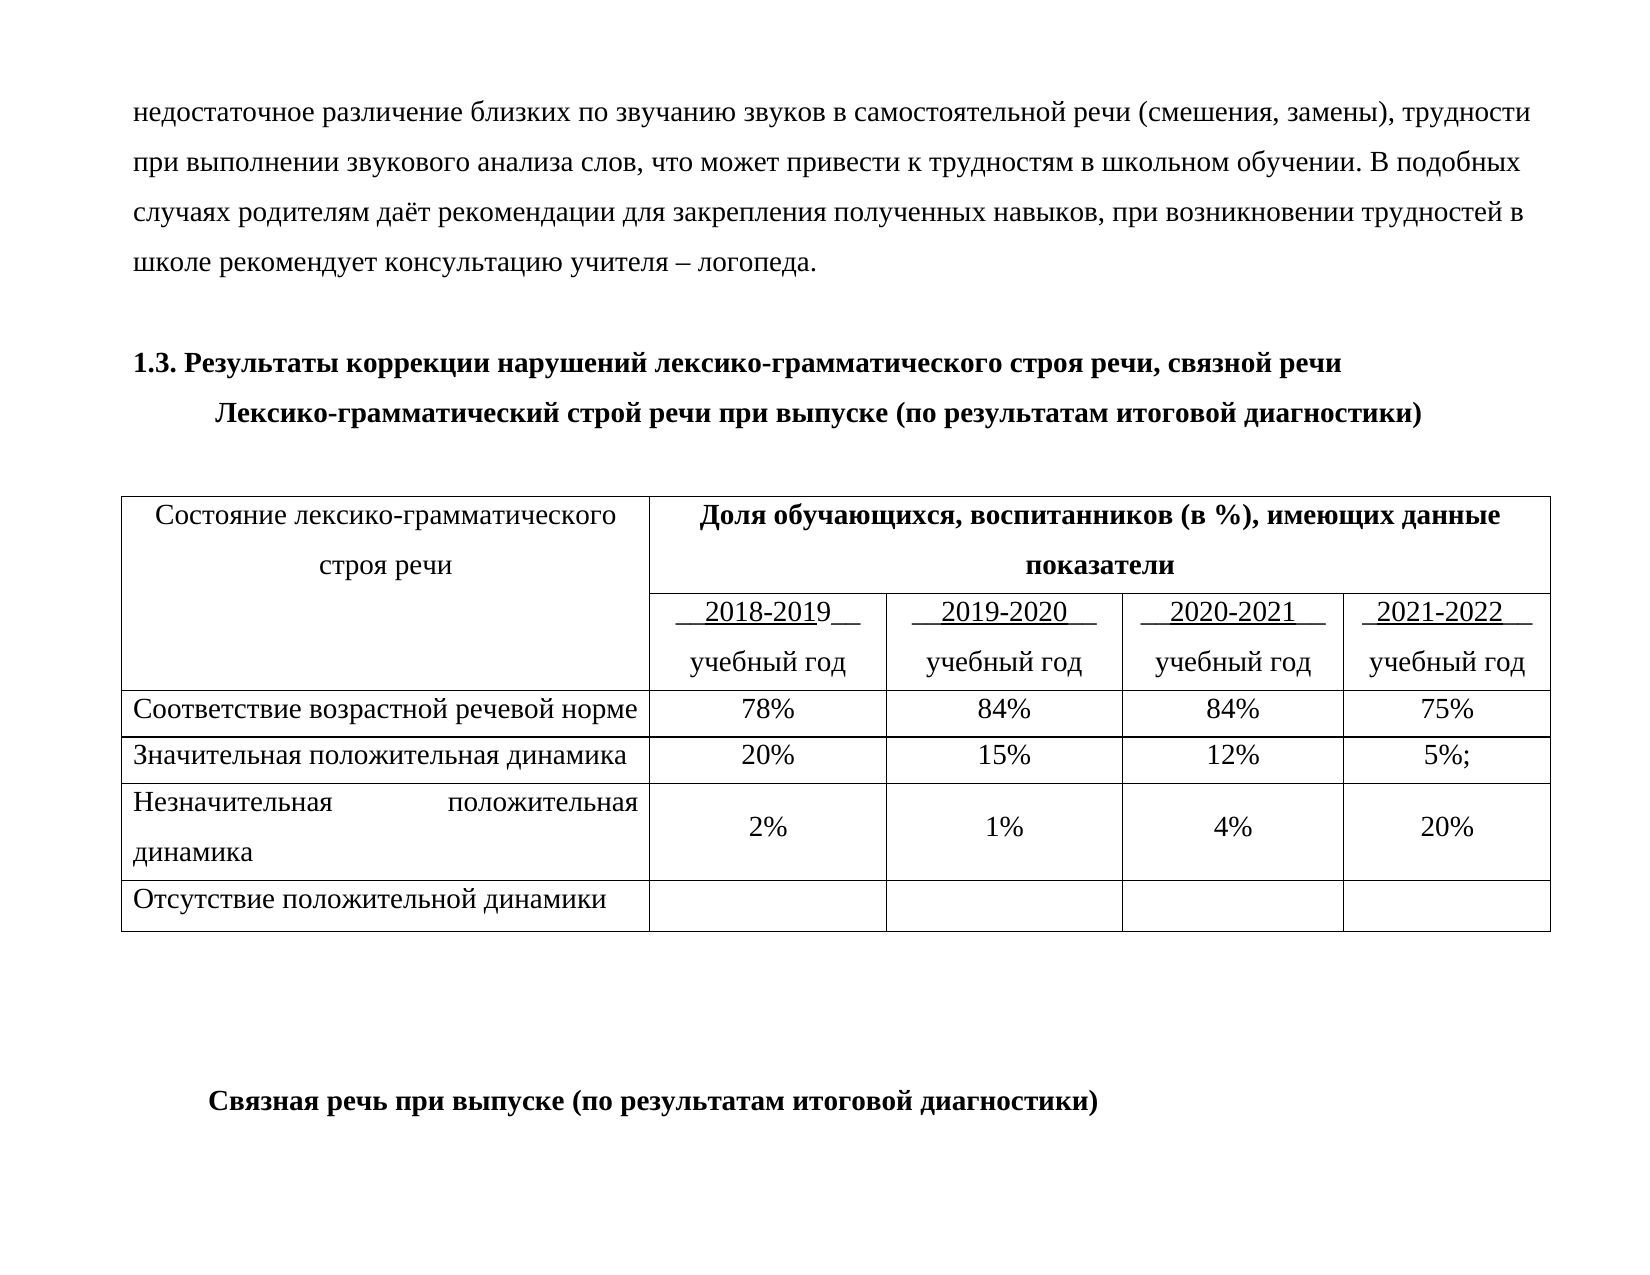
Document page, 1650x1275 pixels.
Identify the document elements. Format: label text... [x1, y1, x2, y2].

table_cell 75% [1344, 691, 1550, 736]
table_cell 84% [887, 691, 1122, 736]
table_cell [1123, 881, 1343, 931]
text 1.3. Результаты коррекции нарушений лексико-грамматического строя речи, связной речи [133, 345, 1580, 379]
table_cell 20% [1344, 784, 1550, 880]
table_cell Отсутствие положительной динамики [122, 881, 649, 931]
text Лексико-грамматический строй речи при выпуске (по результатам итоговой диагностики) [208, 396, 1580, 429]
table_cell 5%; [1344, 738, 1550, 783]
table_cell 78% [650, 691, 886, 736]
table_cell [1344, 881, 1550, 931]
table_cell 15% [887, 738, 1122, 783]
table_cell _2021-2022__ учебный год [1344, 594, 1550, 690]
table_cell [887, 881, 1122, 931]
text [133, 94, 1580, 278]
table_header Состояние лексико-грамматического строя речи [122, 497, 649, 690]
table_cell 12% [1123, 738, 1343, 783]
table_cell Соответствие возрастной речевой норме [122, 691, 649, 736]
table_cell 1% [887, 784, 1122, 880]
table_cell 2% [650, 784, 886, 880]
text Связная речь при выпуске (по результатам итоговой диагностики) [208, 1083, 1580, 1117]
table_header Доля обучающихся, воспитанников (в %), имеющих данные показатели [650, 497, 1550, 593]
table_cell Значительная положительная динамика [122, 738, 649, 783]
table_cell 4% [1123, 784, 1343, 880]
table_cell __2019-2020__ учебный год [887, 594, 1122, 690]
table_cell __2018-2019__ учебный год [650, 594, 886, 690]
table_cell Незначительная положительная динамика [122, 784, 649, 880]
table_cell [650, 881, 886, 931]
table_cell 20% [650, 738, 886, 783]
table_cell 84% [1123, 691, 1343, 736]
table_cell __2020-2021__ учебный год [1123, 594, 1343, 690]
